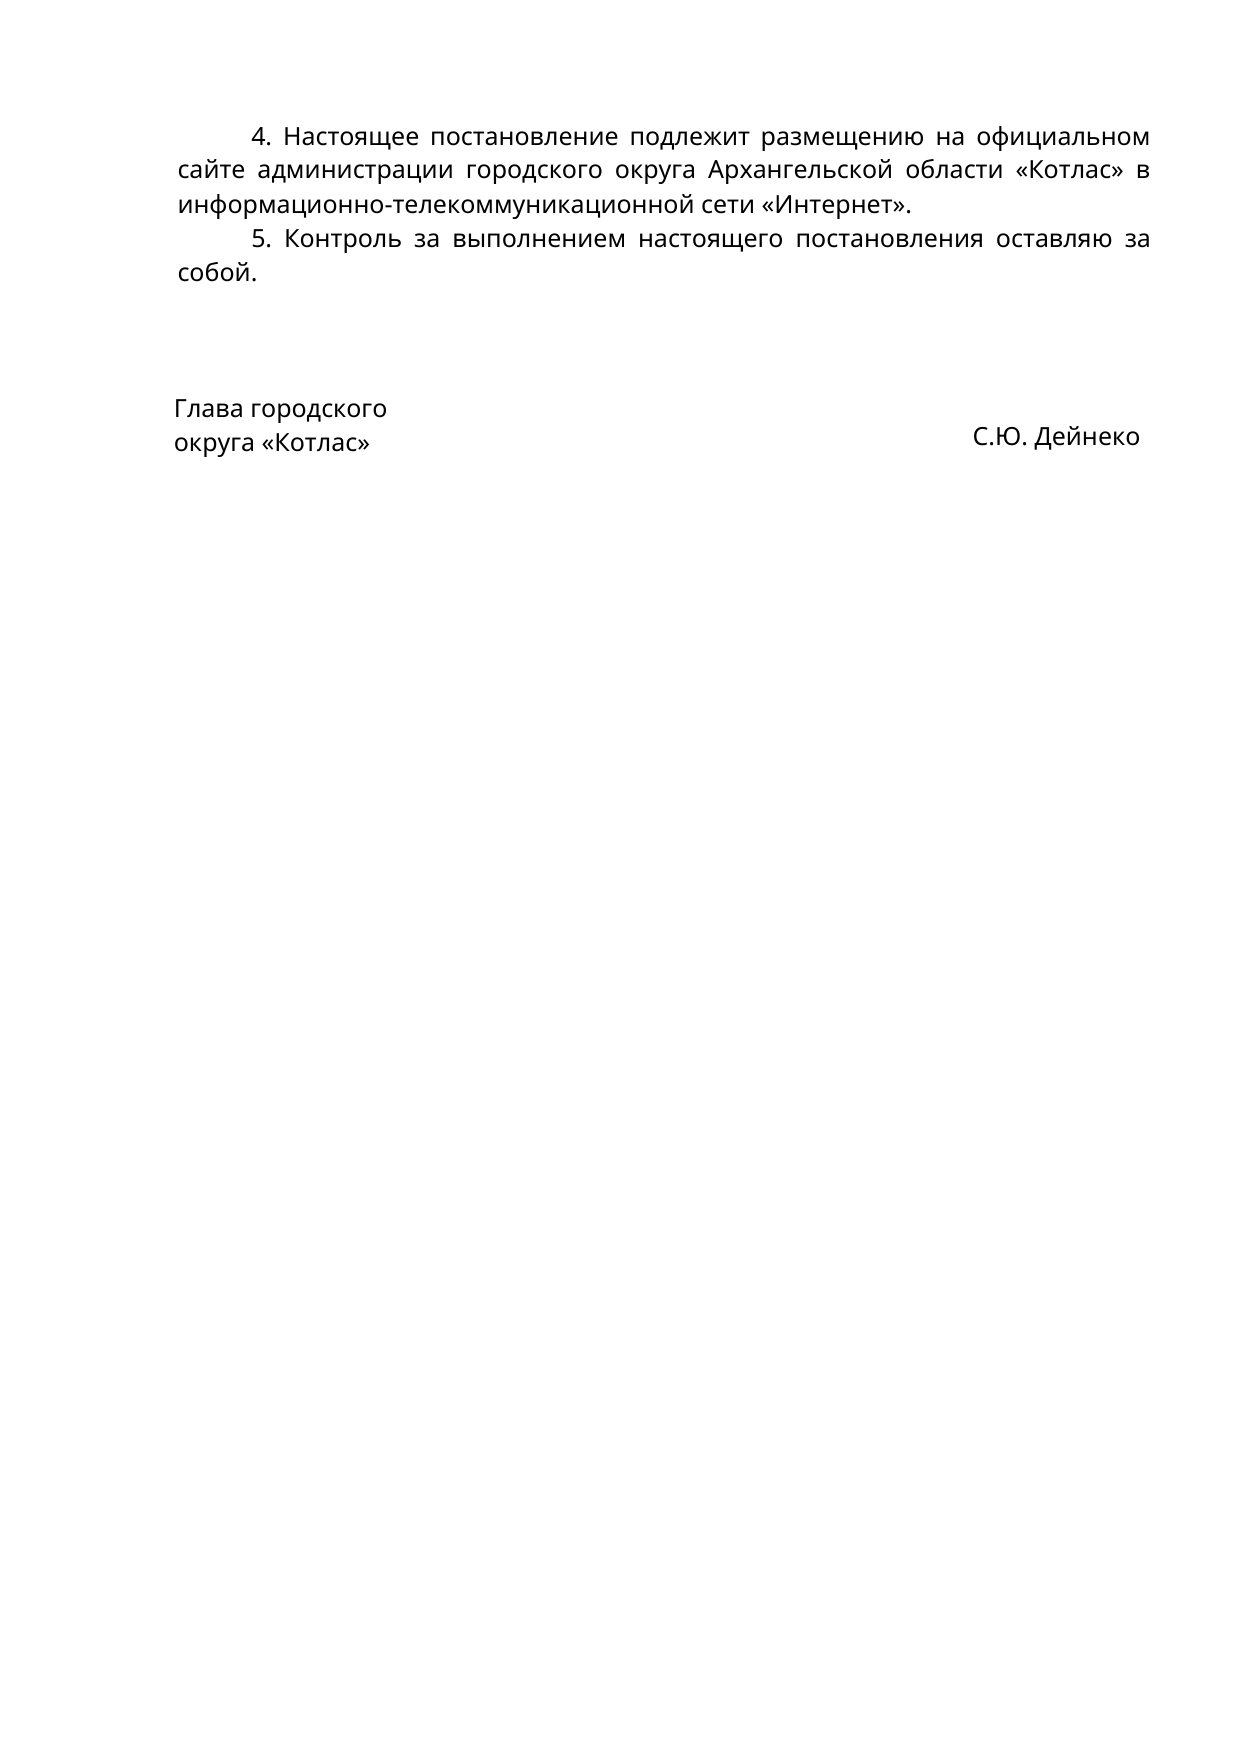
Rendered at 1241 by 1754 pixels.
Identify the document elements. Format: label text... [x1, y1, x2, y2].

text 5. Контроль за выполнением настоящего постановления оставляю за собой. [177, 220, 1152, 288]
table_header Глава городского округа «Котлас» [163, 391, 612, 459]
text 4. Настоящее постановление подлежит размещению на официальном сайте администрации городского округа Архангельской области «Котлас» в информационно-телекоммуникационной сети «Интернет». [177, 118, 1152, 220]
table_header С.Ю. Дейнеко [612, 391, 1152, 459]
